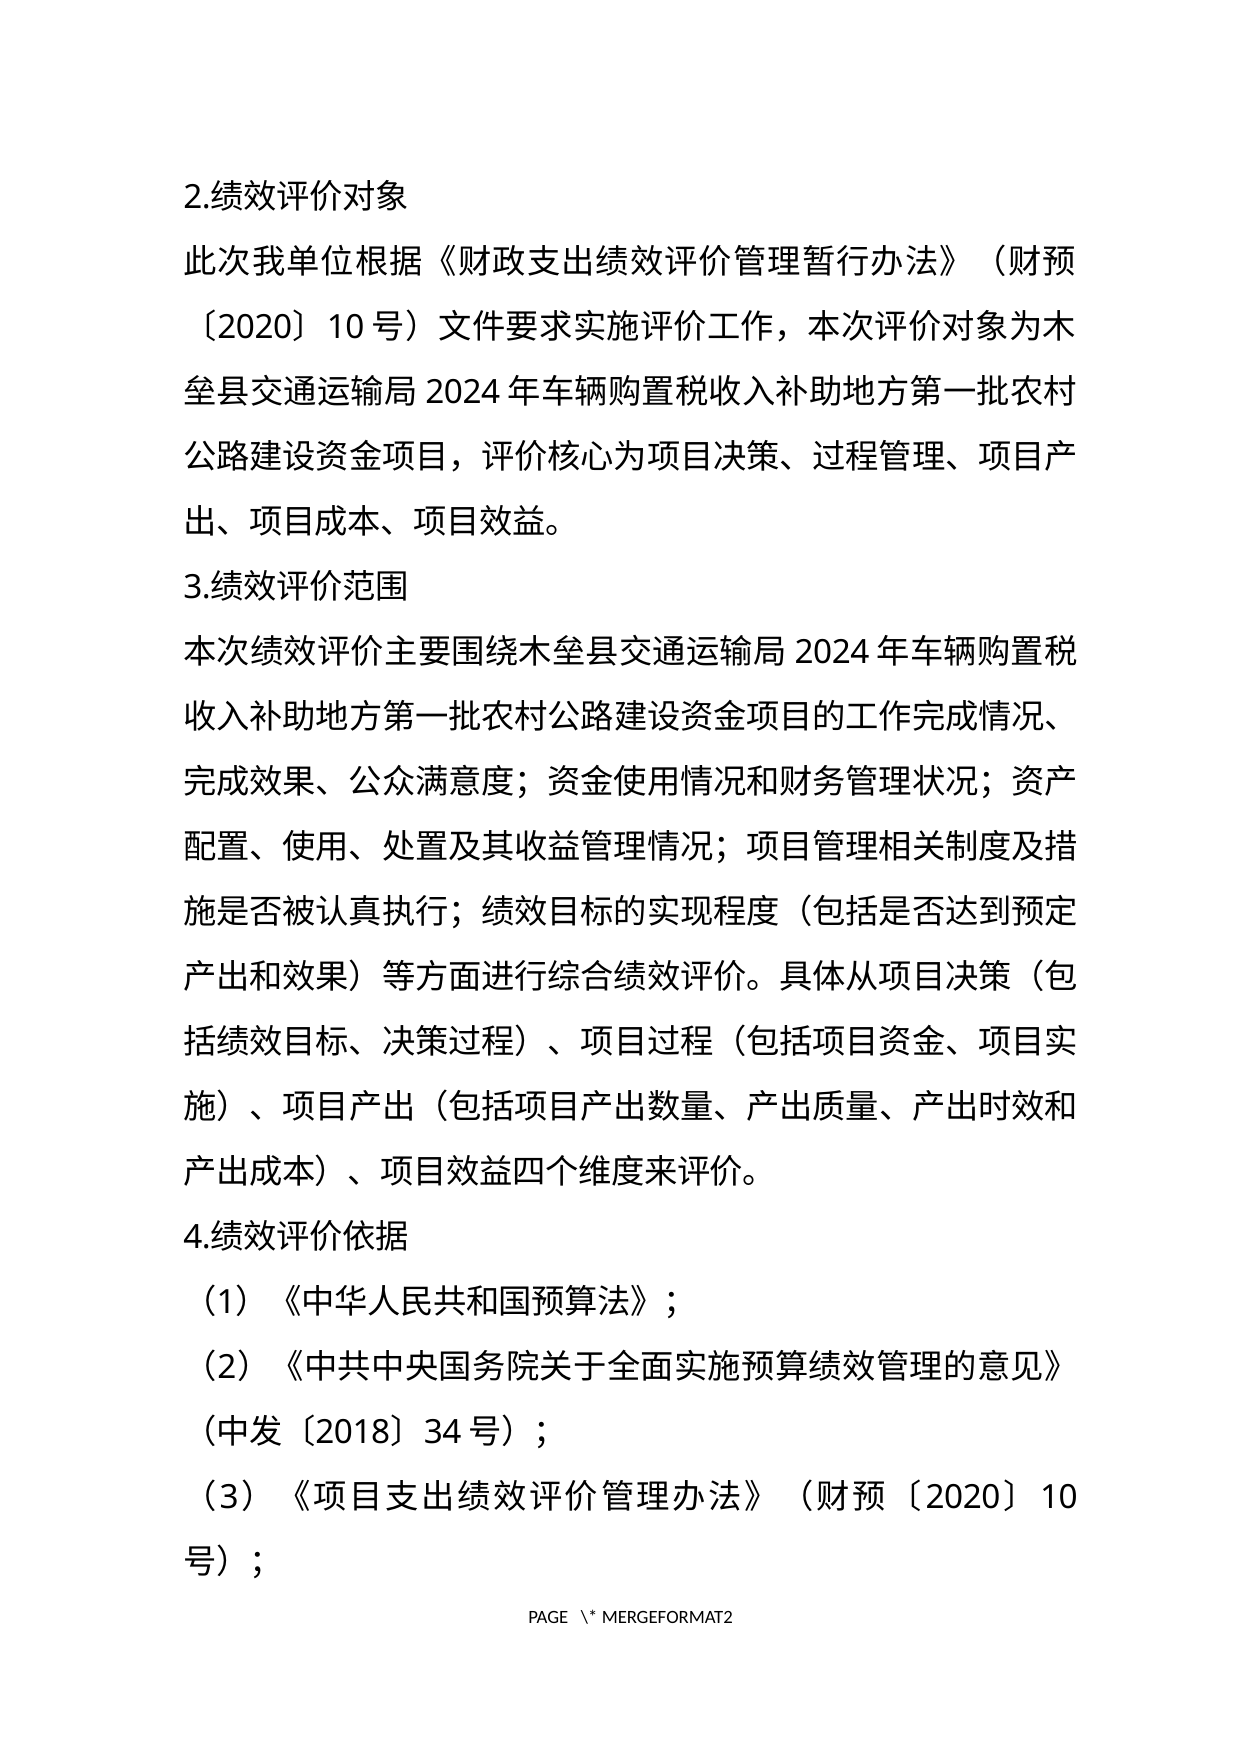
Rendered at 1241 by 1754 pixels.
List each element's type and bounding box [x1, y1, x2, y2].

text [183, 162, 1078, 1592]
